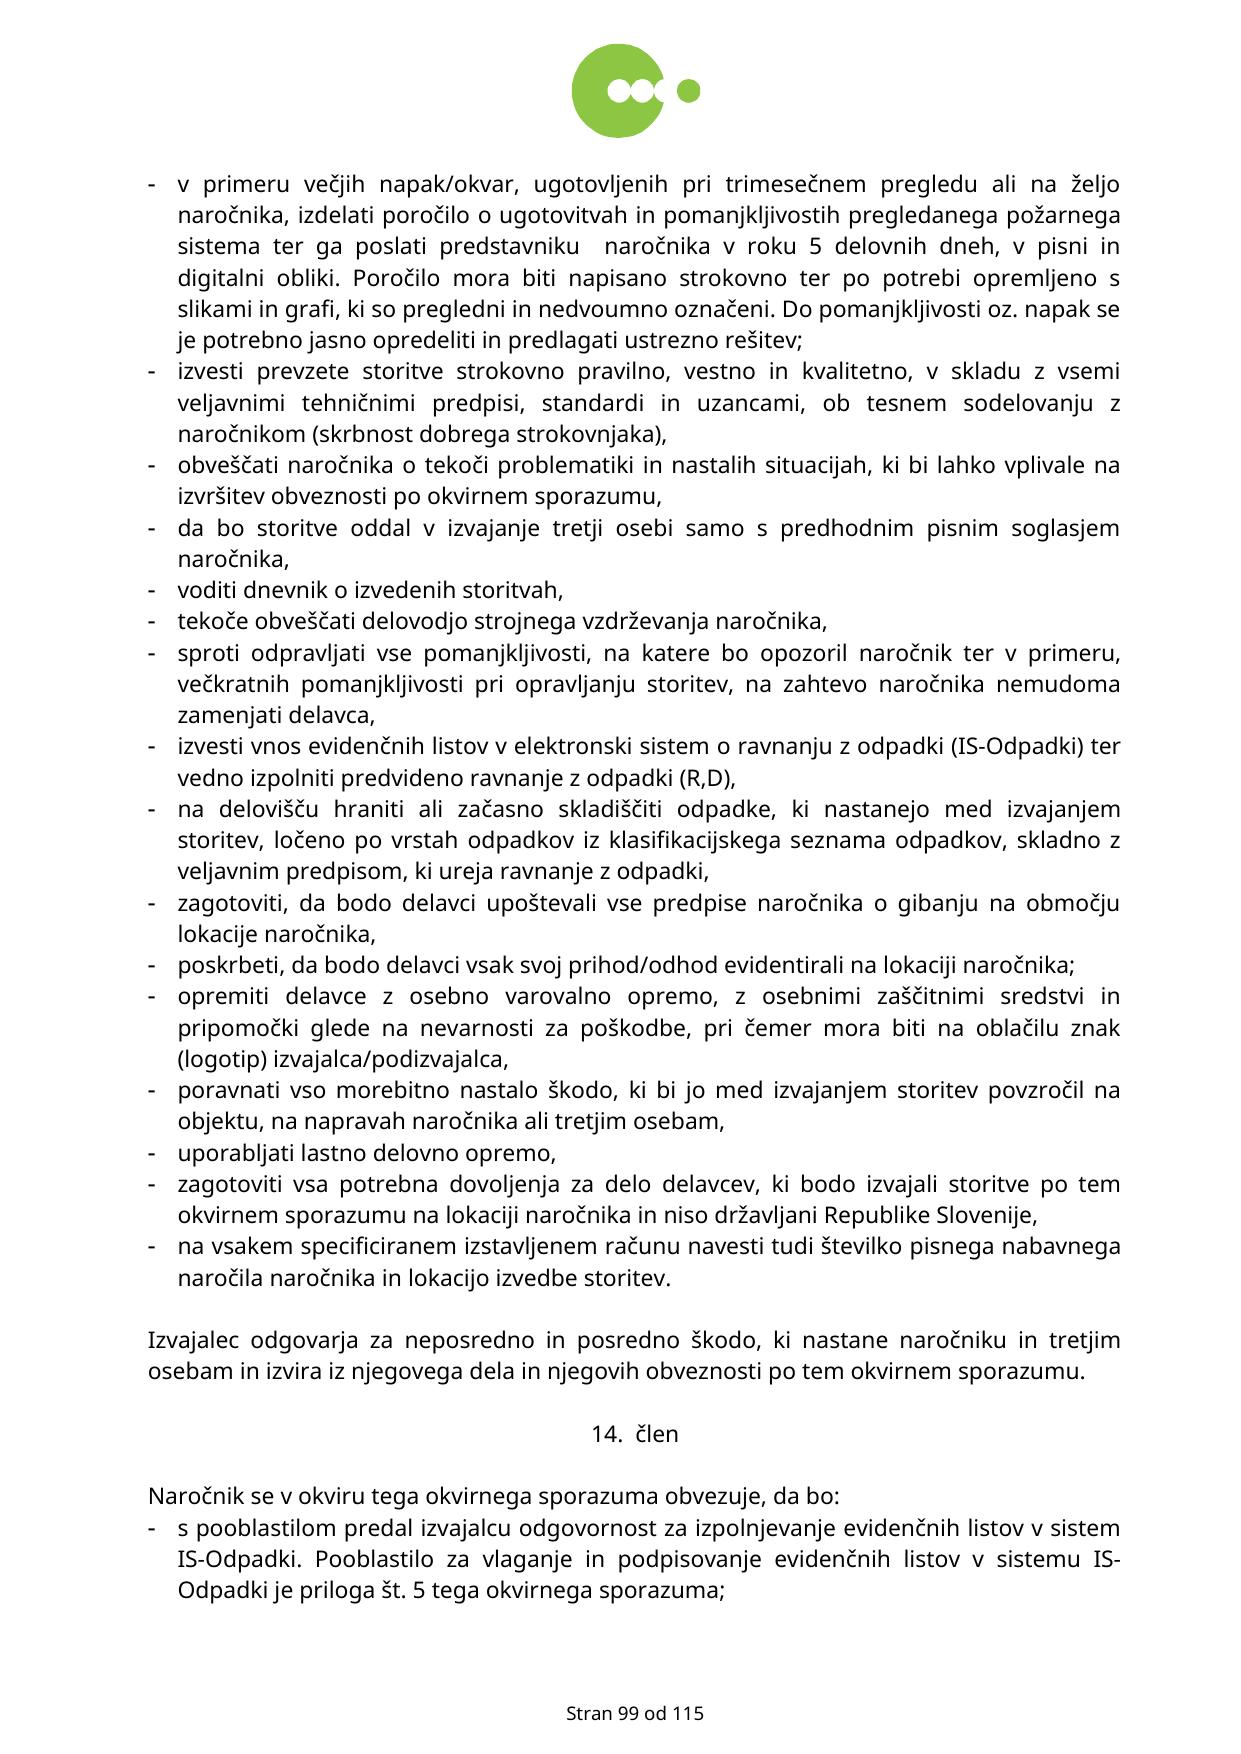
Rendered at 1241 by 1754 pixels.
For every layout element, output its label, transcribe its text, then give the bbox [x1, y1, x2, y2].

list zagotoviti, da bodo delavci upoštevali vse predpise naročnika o gibanju na območju lokacije naročnika, [148, 886, 1122, 949]
list da bo storitve oddal v izvajanje tretji osebi samo s predhodnim pisnim soglasjem naročnika, [148, 511, 1122, 574]
list na delovišču hraniti ali začasno skladiščiti odpadke, ki nastanejo med izvajanjem storitev, ločeno po vrstah odpadkov iz klasifikacijskega seznama odpadkov, skladno z veljavnim predpisom, ki ureja ravnanje z odpadki, [148, 793, 1122, 886]
list v primeru večjih napak/okvar, ugotovljenih pri trimesečnem pregledu ali na željo naročnika, izdelati poročilo o ugotovitvah in pomanjkljivostih pregledanega požarnega sistema ter ga poslati predstavniku naročnika v roku 5 delovnih dneh, v pisni in digitalni obliki. Poročilo mora biti napisano strokovno ter po potrebi opremljeno s slikami in grafi, ki so pregledni in nedvoumno označeni. Do pomanjkljivosti oz. napak se je potrebno jasno opredeliti in predlagati ustrezno rešitev; [148, 168, 1122, 355]
list s pooblastilom predal izvajalcu odgovornost za izpolnjevanje evidenčnih listov v sistem IS-Odpadki. Pooblastilo za vlaganje in podpisovanje evidenčnih listov v sistemu IS-Odpadki je priloga št. 5 tega okvirnega sporazuma; [148, 1511, 1122, 1605]
text Izvajalec odgovarja za neposredno in posredno škodo, ki nastane naročniku in tretjim osebam in izvira iz njegovega dela in njegovih obveznosti po tem okvirnem sporazumu. [148, 1324, 1122, 1386]
list tekoče obveščati delovodjo strojnega vzdrževanja naročnika, [148, 605, 1122, 636]
text Naročnik se v okviru tega okvirnega sporazuma obvezuje, da bo: [148, 1480, 1122, 1511]
list izvesti vnos evidenčnih listov v elektronski sistem o ravnanju z odpadki (IS-Odpadki) ter vedno izpolniti predvideno ravnanje z odpadki (R,D), [148, 730, 1122, 793]
list na vsakem specificiranem izstavljenem računu navesti tudi številko pisnega nabavnega naročila naročnika in lokacijo izvedbe storitev. [148, 1230, 1122, 1293]
list sproti odpravljati vse pomanjkljivosti, na katere bo opozoril naročnik ter v primeru, večkratnih pomanjkljivosti pri opravljanju storitev, na zahtevo naročnika nemudoma zamenjati delavca, [148, 636, 1122, 730]
list poravnati vso morebitno nastalo škodo, ki bi jo med izvajanjem storitev povzročil na objektu, na napravah naročnika ali tretjim osebam, [148, 1074, 1122, 1136]
list obveščati naročnika o tekoči problematiki in nastalih situacijah, ki bi lahko vplivale na izvršitev obveznosti po okvirnem sporazumu, [148, 449, 1122, 511]
list voditi dnevnik o izvedenih storitvah, [148, 574, 1122, 605]
list opremiti delavce z osebno varovalno opremo, z osebnimi zaščitnimi sredstvi in pripomočki glede na nevarnosti za poškodbe, pri čemer mora biti na oblačilu znak (logotip) izvajalca/podizvajalca, [148, 980, 1122, 1074]
list člen [148, 1418, 1122, 1449]
list izvesti prevzete storitve strokovno pravilno, vestno in kvalitetno, v skladu z vsemi veljavnimi tehničnimi predpisi, standardi in uzancami, ob tesnem sodelovanju z naročnikom (skrbnost dobrega strokovnjaka), [148, 355, 1122, 449]
list zagotoviti vsa potrebna dovoljenja za delo delavcev, ki bodo izvajali storitve po tem okvirnem sporazumu na lokaciji naročnika in niso državljani Republike Slovenije, [148, 1168, 1122, 1230]
list poskrbeti, da bodo delavci vsak svoj prihod/odhod evidentirali na lokaciji naročnika; [148, 949, 1122, 980]
list uporabljati lastno delovno opremo, [148, 1136, 1122, 1168]
